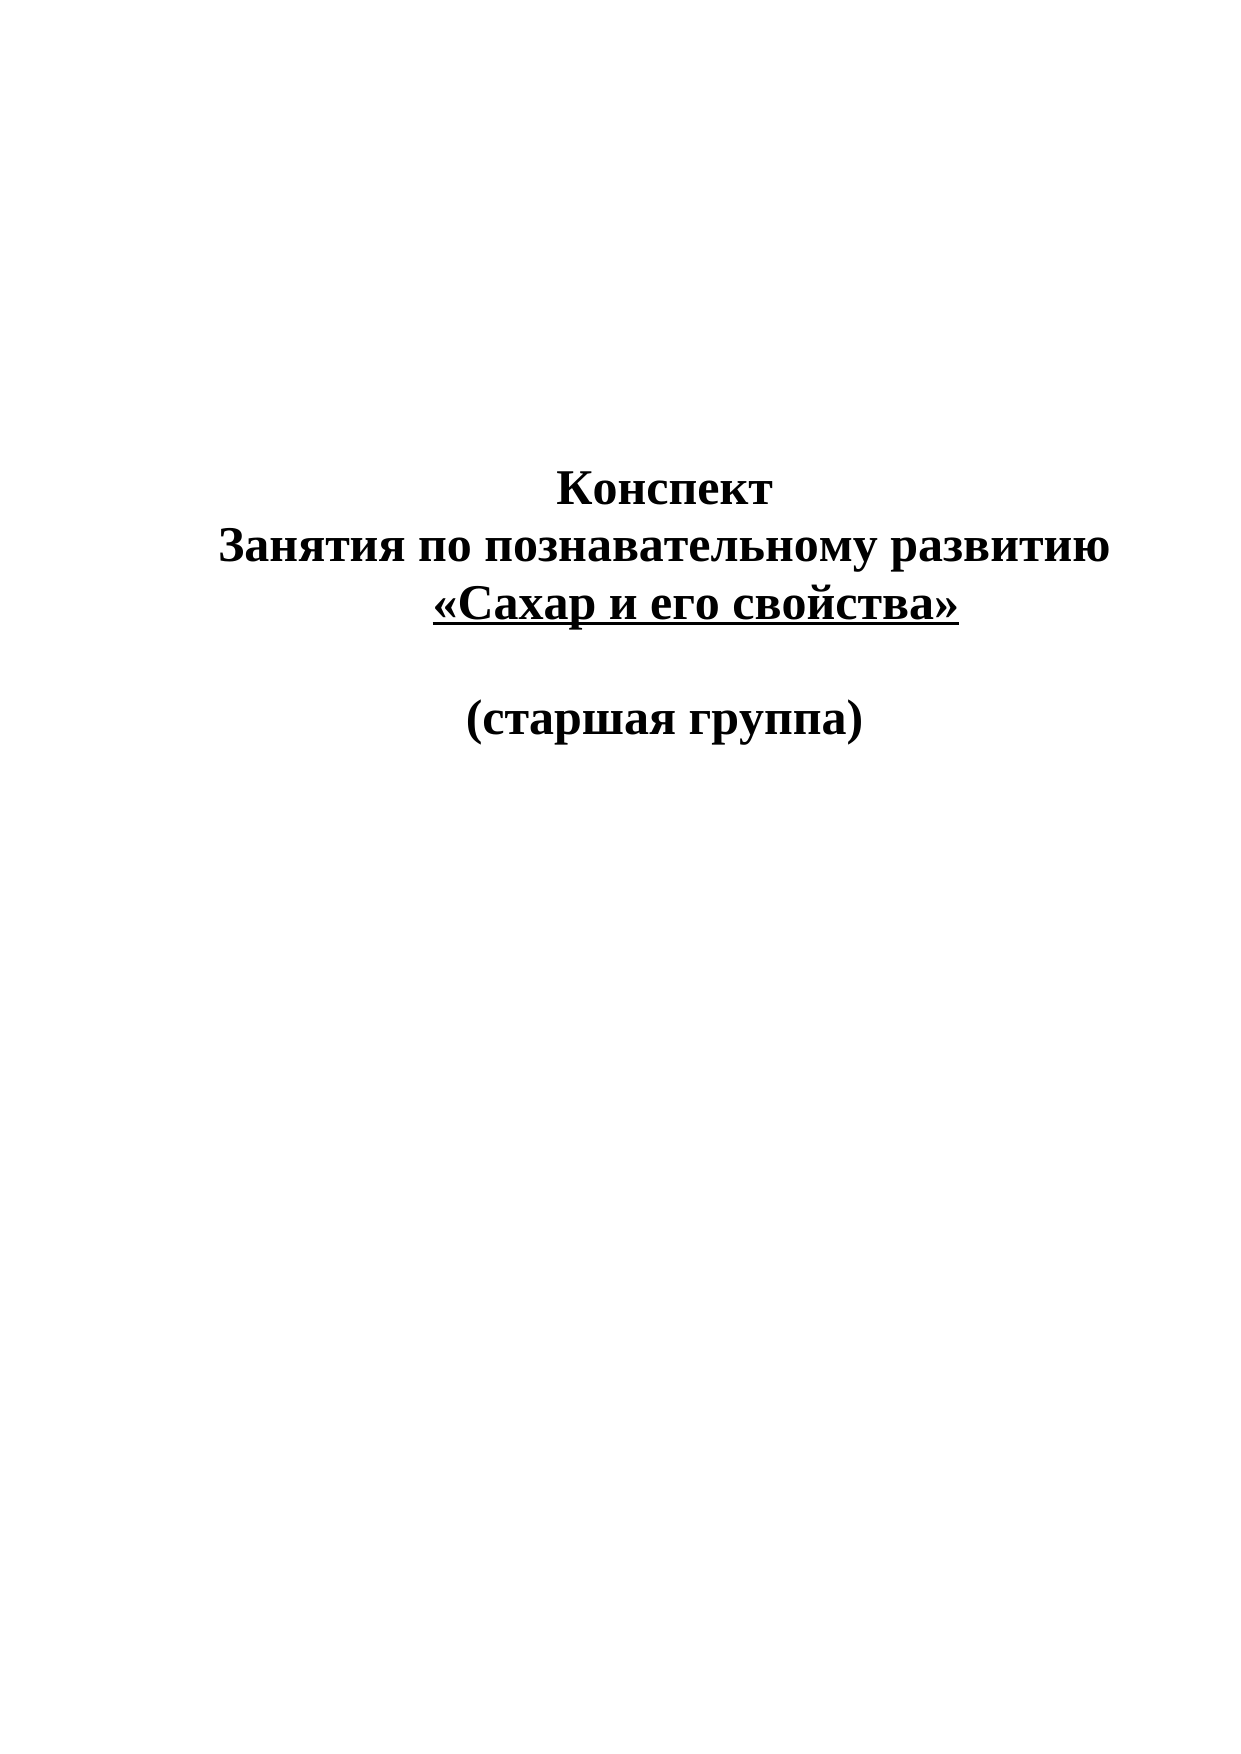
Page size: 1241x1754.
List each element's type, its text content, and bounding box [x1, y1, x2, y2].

text Занятия по познавательному развитию [177, 515, 1152, 573]
text (старшая группа) [177, 688, 1152, 745]
text «Сахар и его свойства» [177, 573, 1152, 630]
text Конспект [177, 458, 1152, 515]
